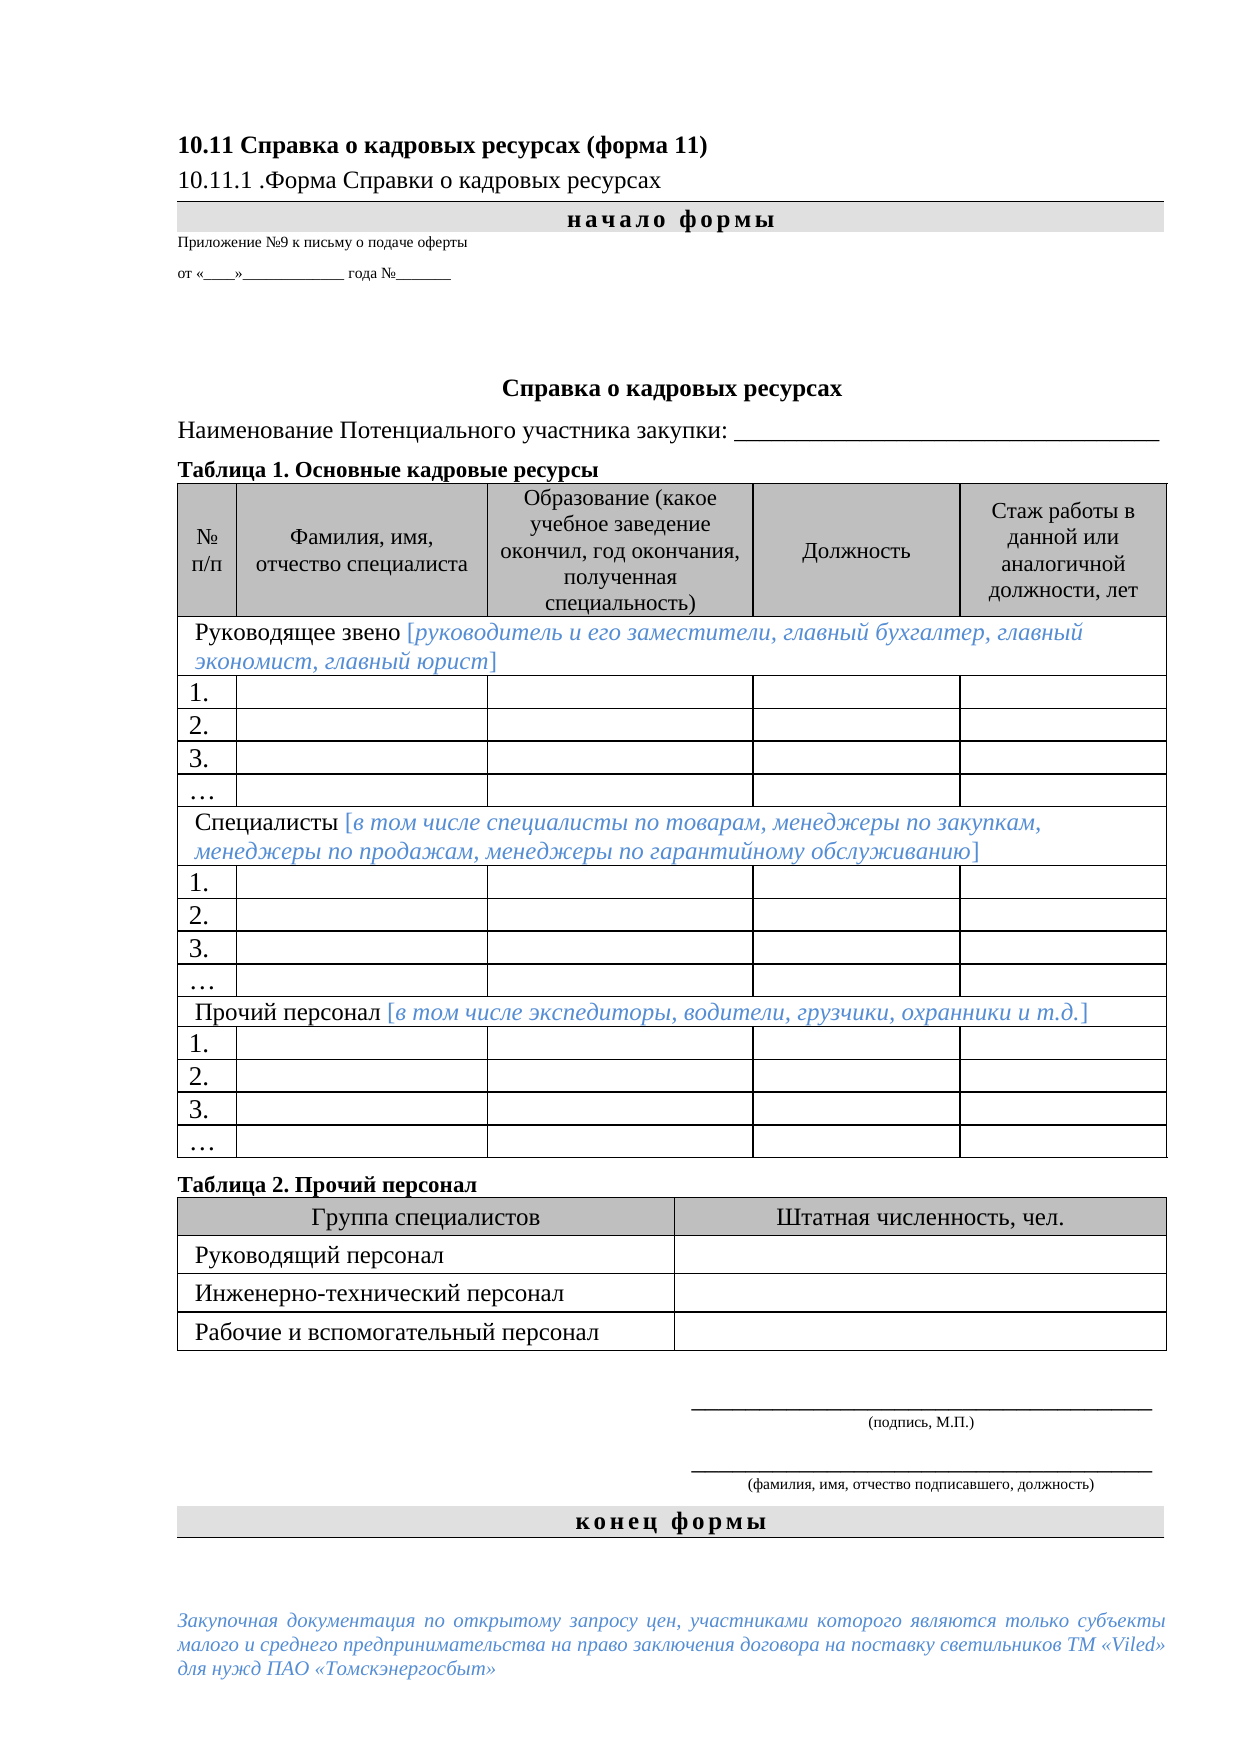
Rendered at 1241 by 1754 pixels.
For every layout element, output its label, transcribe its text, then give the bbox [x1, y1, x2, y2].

text Приложение №9 к письму о подаче оферты от «____»_____________ года №_______ [177, 232, 1167, 295]
table_cell __________________________________ (фамилия, имя, отчество подписавшего, должность) [679, 1444, 1163, 1506]
table_cell [488, 965, 752, 996]
table_cell [961, 1093, 1166, 1124]
table_cell [754, 899, 959, 930]
text Таблица 2. Прочий персонал [177, 1171, 1167, 1197]
table_cell [237, 1060, 487, 1091]
table_cell Руководящий персонал [178, 1236, 674, 1273]
table_header Штатная численность, чел. [675, 1198, 1166, 1235]
table_cell [488, 742, 752, 773]
table_cell [178, 742, 236, 773]
table_cell [237, 742, 487, 773]
table_cell Инженерно-технический персонал [178, 1274, 674, 1311]
table_cell [488, 899, 752, 930]
table_header Должность [754, 484, 959, 616]
table_cell [237, 1027, 487, 1058]
table_cell [237, 775, 487, 806]
table_cell [754, 742, 959, 773]
text начало формы [177, 202, 1164, 232]
table_cell [178, 899, 236, 930]
table_cell Руководящее звено [руководитель и его заместители, главный бухгалтер, главный экономист, главный юрист] [178, 617, 1166, 675]
table_cell [754, 1060, 959, 1091]
table_cell [961, 932, 1166, 963]
table_cell [754, 1027, 959, 1058]
table_cell … [178, 775, 236, 806]
table_cell [754, 709, 959, 740]
table_cell [488, 1060, 752, 1091]
table_cell [488, 676, 752, 707]
table_cell … [178, 1126, 236, 1157]
table_header № п/п [178, 484, 236, 616]
table_cell [488, 932, 752, 963]
table_cell [237, 866, 487, 897]
table_cell [754, 866, 959, 897]
table_cell [237, 965, 487, 996]
table_cell [675, 1274, 1166, 1311]
table_cell [961, 709, 1166, 740]
table_cell [961, 775, 1166, 806]
table_cell [754, 676, 959, 707]
text 10.11 Справка о кадровых ресурсах (форма 11) [177, 131, 1167, 159]
table_cell Рабочие и вспомогательный персонал [178, 1313, 674, 1349]
table_header Стаж работы в данной или аналогичной должности, лет [961, 484, 1166, 616]
table_cell [488, 1093, 752, 1124]
table_cell [178, 1093, 236, 1124]
table_header Фамилия, имя, отчество специалиста [237, 484, 487, 616]
table_cell [754, 775, 959, 806]
table_cell [488, 866, 752, 897]
table_cell [237, 899, 487, 930]
table_header Образование (какое учебное заведение окончил, год окончания, полученная специальность) [488, 484, 752, 616]
table_header __________________________________ (подпись, М.П.) [679, 1351, 1163, 1444]
table_cell [237, 676, 487, 707]
table_cell [488, 1027, 752, 1058]
table_cell [237, 1093, 487, 1124]
table_cell [754, 965, 959, 996]
table_cell [237, 709, 487, 740]
table_cell [961, 1060, 1166, 1091]
text Таблица 1. Основные кадровые ресурсы [177, 456, 1167, 482]
text конец формы [177, 1506, 1164, 1537]
table_cell Специалисты [в том числе специалисты по товарам, менеджеры по закупкам, менеджеры по продажам, менеджеры по гарантийному обслуживанию] [178, 807, 1166, 865]
table_cell [754, 932, 959, 963]
table_cell [754, 1126, 959, 1157]
table_cell [237, 1126, 487, 1157]
table_cell [178, 1060, 236, 1091]
table_cell [961, 1027, 1166, 1058]
table_cell [675, 1236, 1166, 1273]
table_cell [961, 965, 1166, 996]
text Наименование Потенциального участника закупки: __________________________________ [177, 415, 1167, 443]
table_cell [754, 1093, 959, 1124]
table_cell [675, 1313, 1166, 1349]
table_cell Прочий персонал [в том числе экспедиторы, водители, грузчики, охранники и т.д.] [178, 997, 1166, 1026]
table_cell [961, 866, 1166, 897]
table_cell [178, 866, 236, 897]
table_cell [961, 1126, 1166, 1157]
table_cell [488, 709, 752, 740]
table_cell [961, 742, 1166, 773]
table_cell [488, 775, 752, 806]
table_header Группа специалистов [178, 1198, 674, 1235]
text Справка о кадровых ресурсах [177, 373, 1167, 402]
table_cell [178, 709, 236, 740]
table_cell [961, 676, 1166, 707]
table_cell [488, 1126, 752, 1157]
table_cell [178, 1027, 236, 1058]
table_cell [237, 932, 487, 963]
table_cell [961, 899, 1166, 930]
text 10.11.1 .Форма Справки о кадровых ресурсах [177, 166, 1167, 194]
table_cell … [178, 965, 236, 996]
table_cell [178, 932, 236, 963]
table_cell [178, 676, 236, 707]
